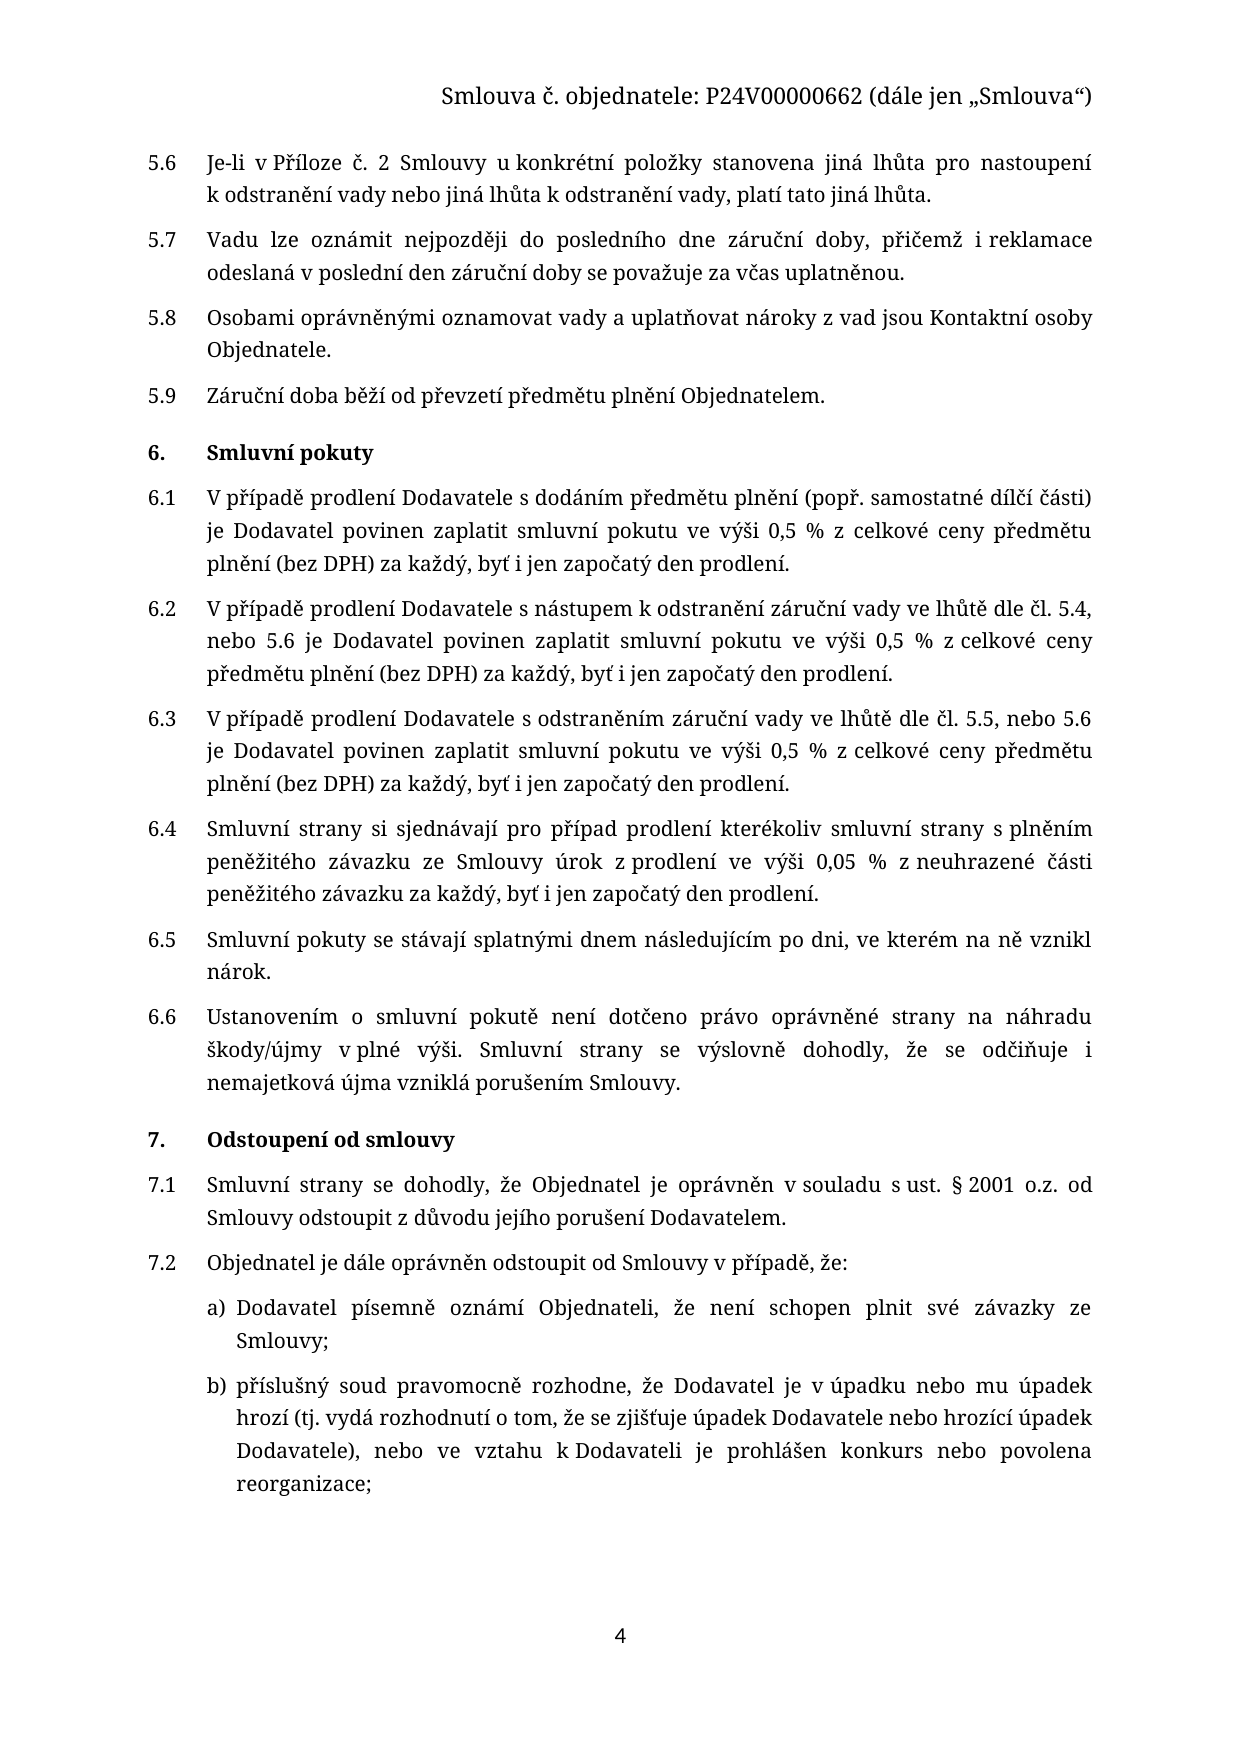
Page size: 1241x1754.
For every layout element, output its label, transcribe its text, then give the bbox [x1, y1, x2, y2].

list Objednatel je dále oprávněn odstoupit od Smlouvy v případě, že: [148, 1248, 1093, 1276]
list Dodavatel písemně oznámí Objednateli, že není schopen plnit své závazky ze Smlouvy; [207, 1293, 1093, 1354]
list Smluvní pokuty se stávají splatnými dnem následujícím po dni, ve kterém na ně vznikl nárok. [148, 925, 1093, 986]
list Smluvní strany si sjednávají pro případ prodlení kterékoliv smluvní strany s plněním peněžitého závazku ze Smlouvy úrok z prodlení ve výši 0,05 % z neuhrazené části peněžitého závazku za každý, byť i jen započatý den prodlení. [148, 814, 1093, 908]
list Záruční doba běží od převzetí předmětu plnění Objednatelem. [148, 381, 1093, 409]
list Ustanovením o smluvní pokutě není dotčeno právo oprávněné strany na náhradu škody/újmy v plné výši. Smluvní strany se výslovně dohodly, že se odčiňuje i nemajetková újma vzniklá porušením Smlouvy. [148, 1002, 1093, 1096]
list Je-li v Příloze č. 2 Smlouvy u konkrétní položky stanovena jiná lhůta pro nastoupení k odstranění vady nebo jiná lhůta k odstranění vady, platí tato jiná lhůta. [148, 148, 1093, 209]
list Osobami oprávněnými oznamovat vady a uplatňovat nároky z vad jsou Kontaktní osoby Objednatele. [148, 303, 1093, 364]
list V případě prodlení Dodavatele s dodáním předmětu plnění (popř. samostatné dílčí části) je Dodavatel povinen zaplatit smluvní pokutu ve výši 0,5 % z celkové ceny předmětu plnění (bez DPH) za každý, byť i jen započatý den prodlení. [148, 483, 1093, 577]
list příslušný soud pravomocně rozhodne, že Dodavatel je v úpadku nebo mu úpadek hrozí (tj. vydá rozhodnutí o tom, že se zjišťuje úpadek Dodavatele nebo hrozící úpadek Dodavatele), nebo ve vztahu k Dodavateli je prohlášen konkurs nebo povolena reorganizace; [207, 1371, 1093, 1497]
list Odstoupení od smlouvy [148, 1125, 1093, 1154]
list Vadu lze oznámit nejpozději do posledního dne záruční doby, přičemž i reklamace odeslaná v poslední den záruční doby se považuje za včas uplatněnou. [148, 225, 1093, 286]
list V případě prodlení Dodavatele s nástupem k odstranění záruční vady ve lhůtě dle čl. 5.4, nebo 5.6 je Dodavatel povinen zaplatit smluvní pokutu ve výši 0,5 % z celkové ceny předmětu plnění (bez DPH) za každý, byť i jen započatý den prodlení. [148, 594, 1093, 687]
list Smluvní pokuty [148, 438, 1093, 467]
list Smluvní strany se dohodly, že Objednatel je oprávněn v souladu s ust. § 2001 o.z. od Smlouvy odstoupit z důvodu jejího porušení Dodavatelem. [148, 1170, 1093, 1231]
list V případě prodlení Dodavatele s odstraněním záruční vady ve lhůtě dle čl. 5.5, nebo 5.6 je Dodavatel povinen zaplatit smluvní pokutu ve výši 0,5 % z celkové ceny předmětu plnění (bez DPH) za každý, byť i jen započatý den prodlení. [148, 704, 1093, 798]
